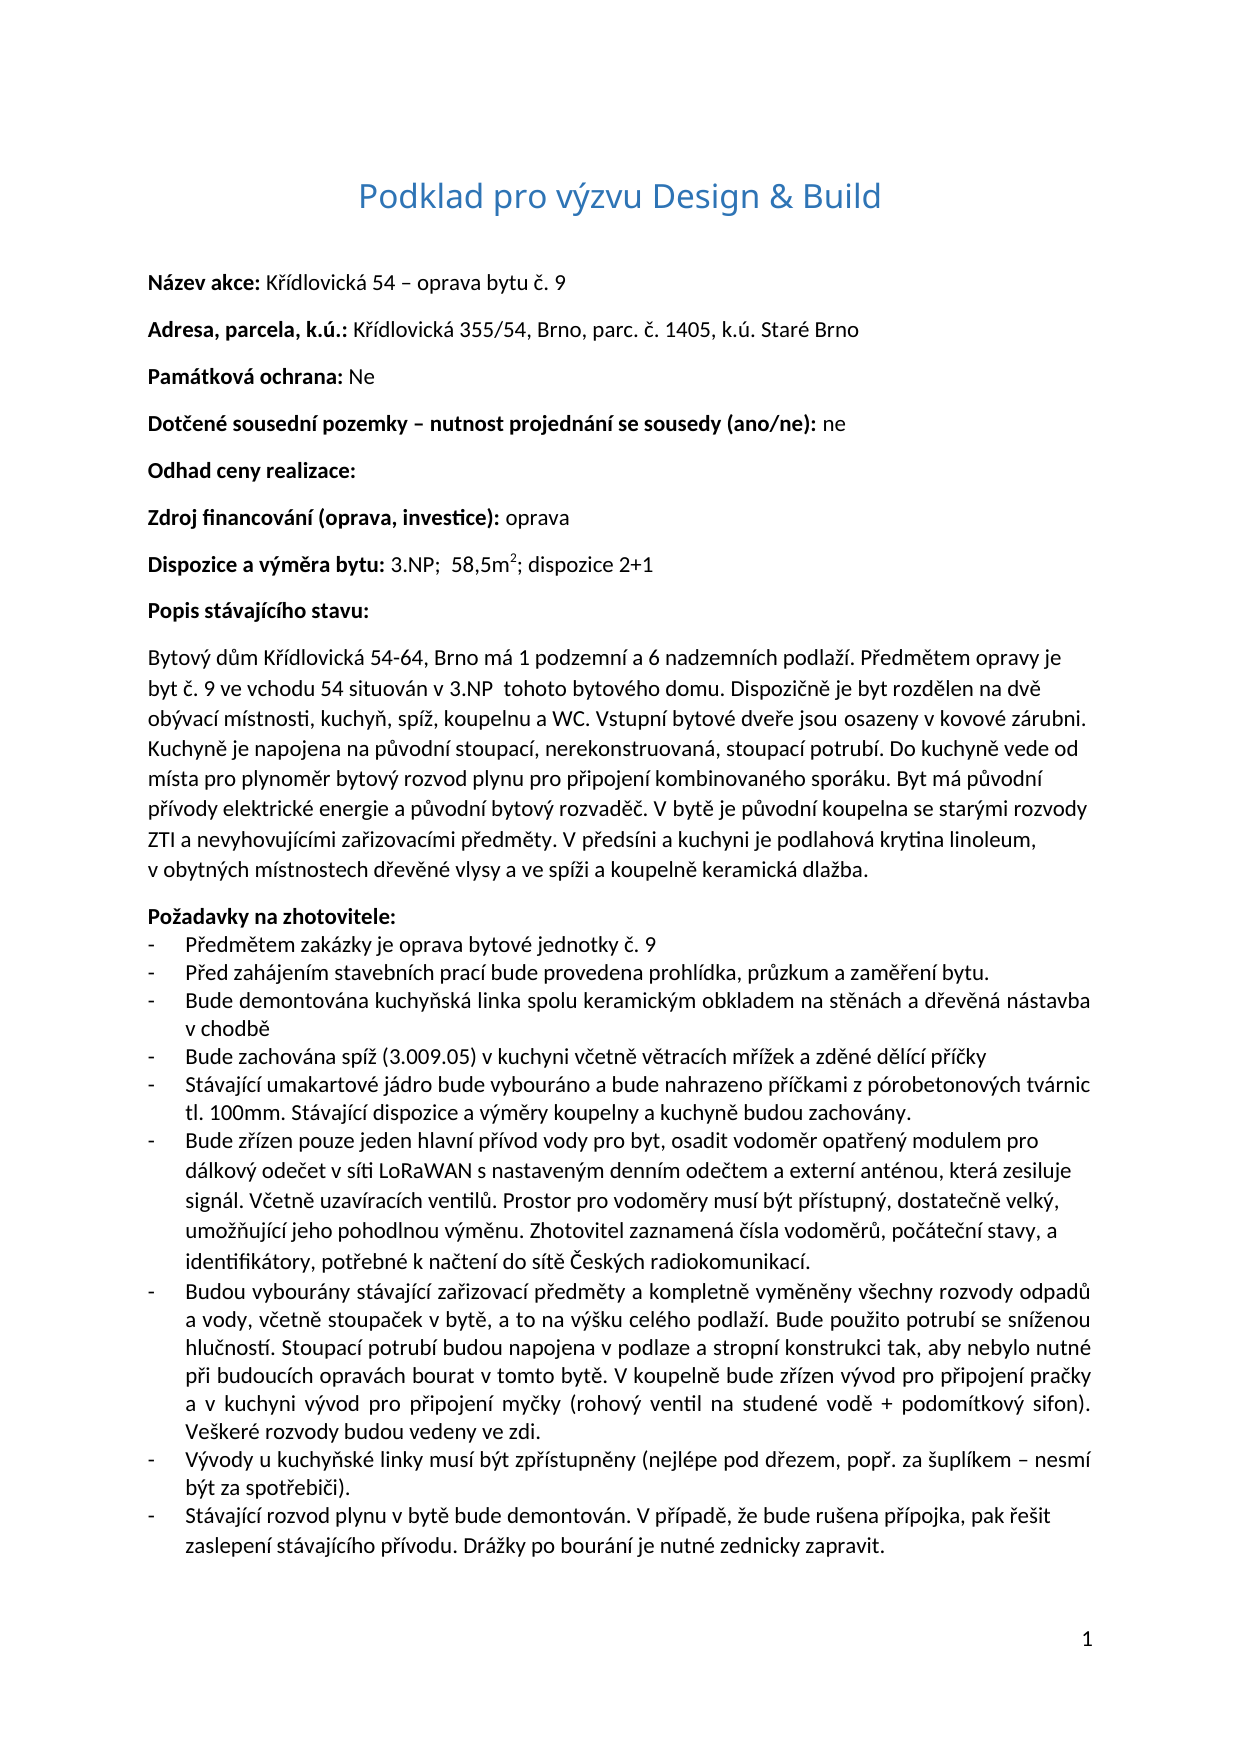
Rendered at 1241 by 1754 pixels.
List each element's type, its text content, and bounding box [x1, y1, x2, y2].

subtitle Podklad pro výzvu Design & Build [148, 173, 1093, 218]
text Bytový dům Křídlovická 54-64, Brno má 1 podzemní a 6 nadzemních podlaží. Předmětem opravy je byt č. 9 ve vchodu 54 situován v 3.NP tohoto bytového domu. Dispozičně je byt rozdělen na dvě obývací místnosti, kuchyň, spíž, koupelnu a WC. Vstupní bytové dveře jsou osazeny v kovové zárubni. Kuchyně je napojena na původní stoupací, nerekonstruovaná, stoupací potrubí. Do kuchyně vede od místa pro plynoměr bytový rozvod plynu pro připojení kombinovaného sporáku. Byt má původní přívody elektrické energie a původní bytový rozvaděč. V bytě je původní koupelna se starými rozvody ZTI a nevyhovujícími zařizovacími předměty. V předsíni a kuchyni je podlahová krytina linoleum, v obytných místnostech dřevěné vlysy a ve spíži a koupelně keramická dlažba. [148, 643, 1093, 883]
list Bude zachována spíž (3.009.05) v kuchyni včetně větracích mřížek a zděné dělící příčky [148, 1042, 1093, 1070]
list Bude zřízen pouze jeden hlavní přívod vody pro byt, osadit vodoměr opatřený modulem pro dálkový odečet v síti LoRaWAN s nastaveným denním odečtem a externí anténou, která zesiluje signál. Včetně uzavíracích ventilů. Prostor pro vodoměry musí být přístupný, dostatečně velký, umožňující jeho pohodlnou výměnu. Zhotovitel zaznamená čísla vodoměrů, počáteční stavy, a identifikátory, potřebné k načtení do sítě Českých radiokomunikací. [148, 1126, 1093, 1275]
list Bude demontována kuchyňská linka spolu keramickým obkladem na stěnách a dřevěná nástavba v chodbě [148, 986, 1093, 1042]
list Stávající umakartové jádro bude vybouráno a bude nahrazeno příčkami z pórobetonových tvárnic tl. 100mm. Stávající dispozice a výměry koupelny a kuchyně budou zachovány. [148, 1070, 1093, 1126]
text Dotčené sousední pozemky – nutnost projednání se sousedy (ano/ne): ne [148, 409, 1093, 437]
text Odhad ceny realizace: [148, 456, 1093, 484]
text Požadavky na zhotovitele: [148, 902, 1093, 930]
text Dispozice a výměra bytu: 3.NP; 58,5m2; dispozice 2+1 [148, 550, 1093, 578]
list Budou vybourány stávající zařizovací předměty a kompletně vyměněny všechny rozvody odpadů a vody, včetně stoupaček v bytě, a to na výšku celého podlaží. Bude použito potrubí se sníženou hlučností. Stoupací potrubí budou napojena v podlaze a stropní konstrukci tak, aby nebylo nutné při budoucích opravách bourat v tomto bytě. V koupelně bude zřízen vývod pro připojení pračky a v kuchyni vývod pro připojení myčky (rohový ventil na studené vodě + podomítkový sifon). Veškeré rozvody budou vedeny ve zdi. [148, 1277, 1093, 1445]
text Popis stávajícího stavu: [148, 597, 1093, 624]
text Památková ochrana: Ne [148, 362, 1093, 390]
text Zdroj financování (oprava, investice): oprava [148, 503, 1093, 531]
text Adresa, parcela, k.ú.: Křídlovická 355/54, Brno, parc. č. 1405, k.ú. Staré Brno [148, 315, 1093, 343]
list Vývody u kuchyňské linky musí být zpřístupněny (nejlépe pod dřezem, popř. za šuplíkem – nesmí být za spotřebiči). [148, 1445, 1093, 1501]
text Název akce: Křídlovická 54 – oprava bytu č. 9 [148, 268, 1093, 296]
list Předmětem zakázky je oprava bytové jednotky č. 9 [148, 930, 1093, 958]
list Stávající rozvod plynu v bytě bude demontován. V případě, že bude rušena přípojka, pak řešit zaslepení stávajícího přívodu. Drážky po bourání je nutné zednicky zapravit. [148, 1501, 1093, 1559]
list Před zahájením stavebních prací bude provedena prohlídka, průzkum a zaměření bytu. [148, 958, 1093, 986]
